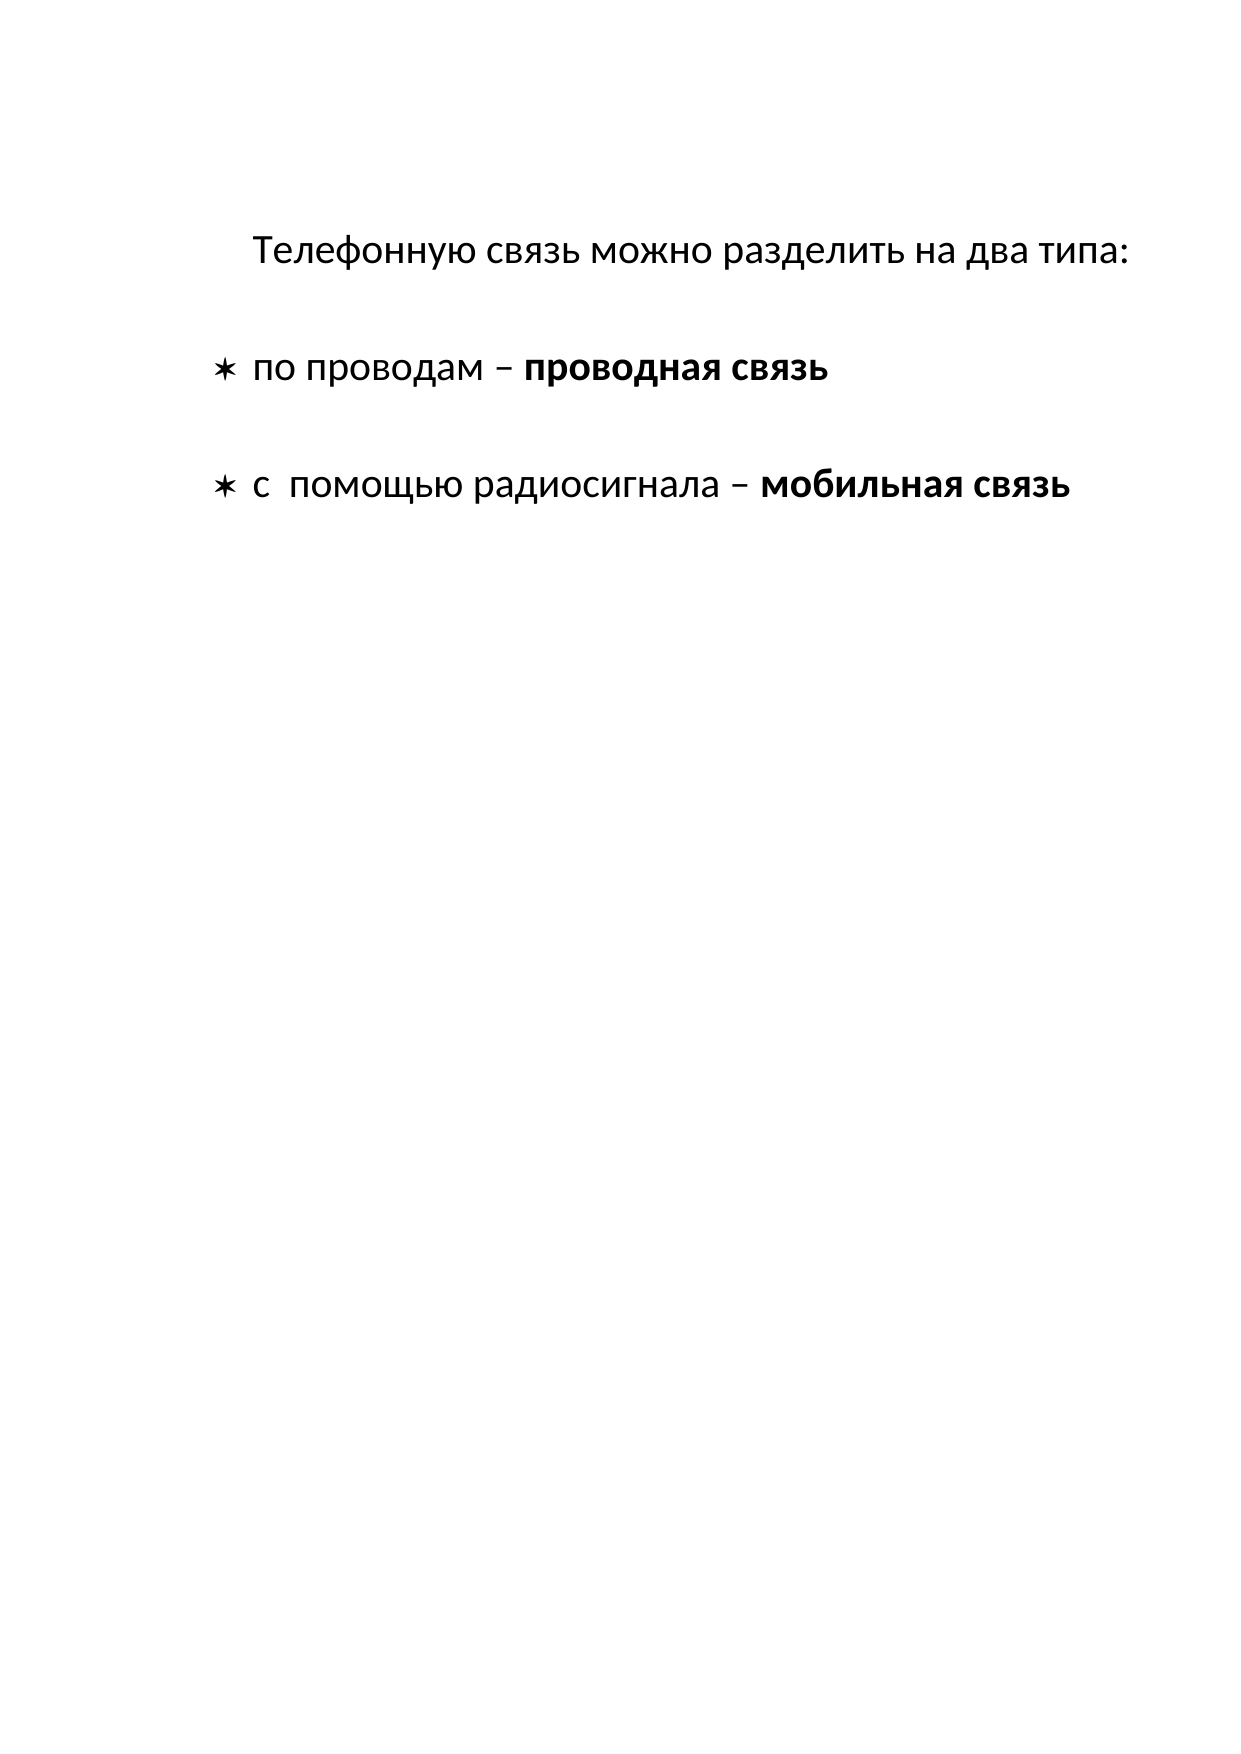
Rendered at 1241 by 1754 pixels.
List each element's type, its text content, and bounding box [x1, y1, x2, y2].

list Телефонную связь можно разделить на два типа: [252, 223, 1152, 274]
list по проводам – проводная связь [215, 340, 1152, 391]
list с помощью радиосигнала – мобильная связь [215, 457, 1152, 508]
